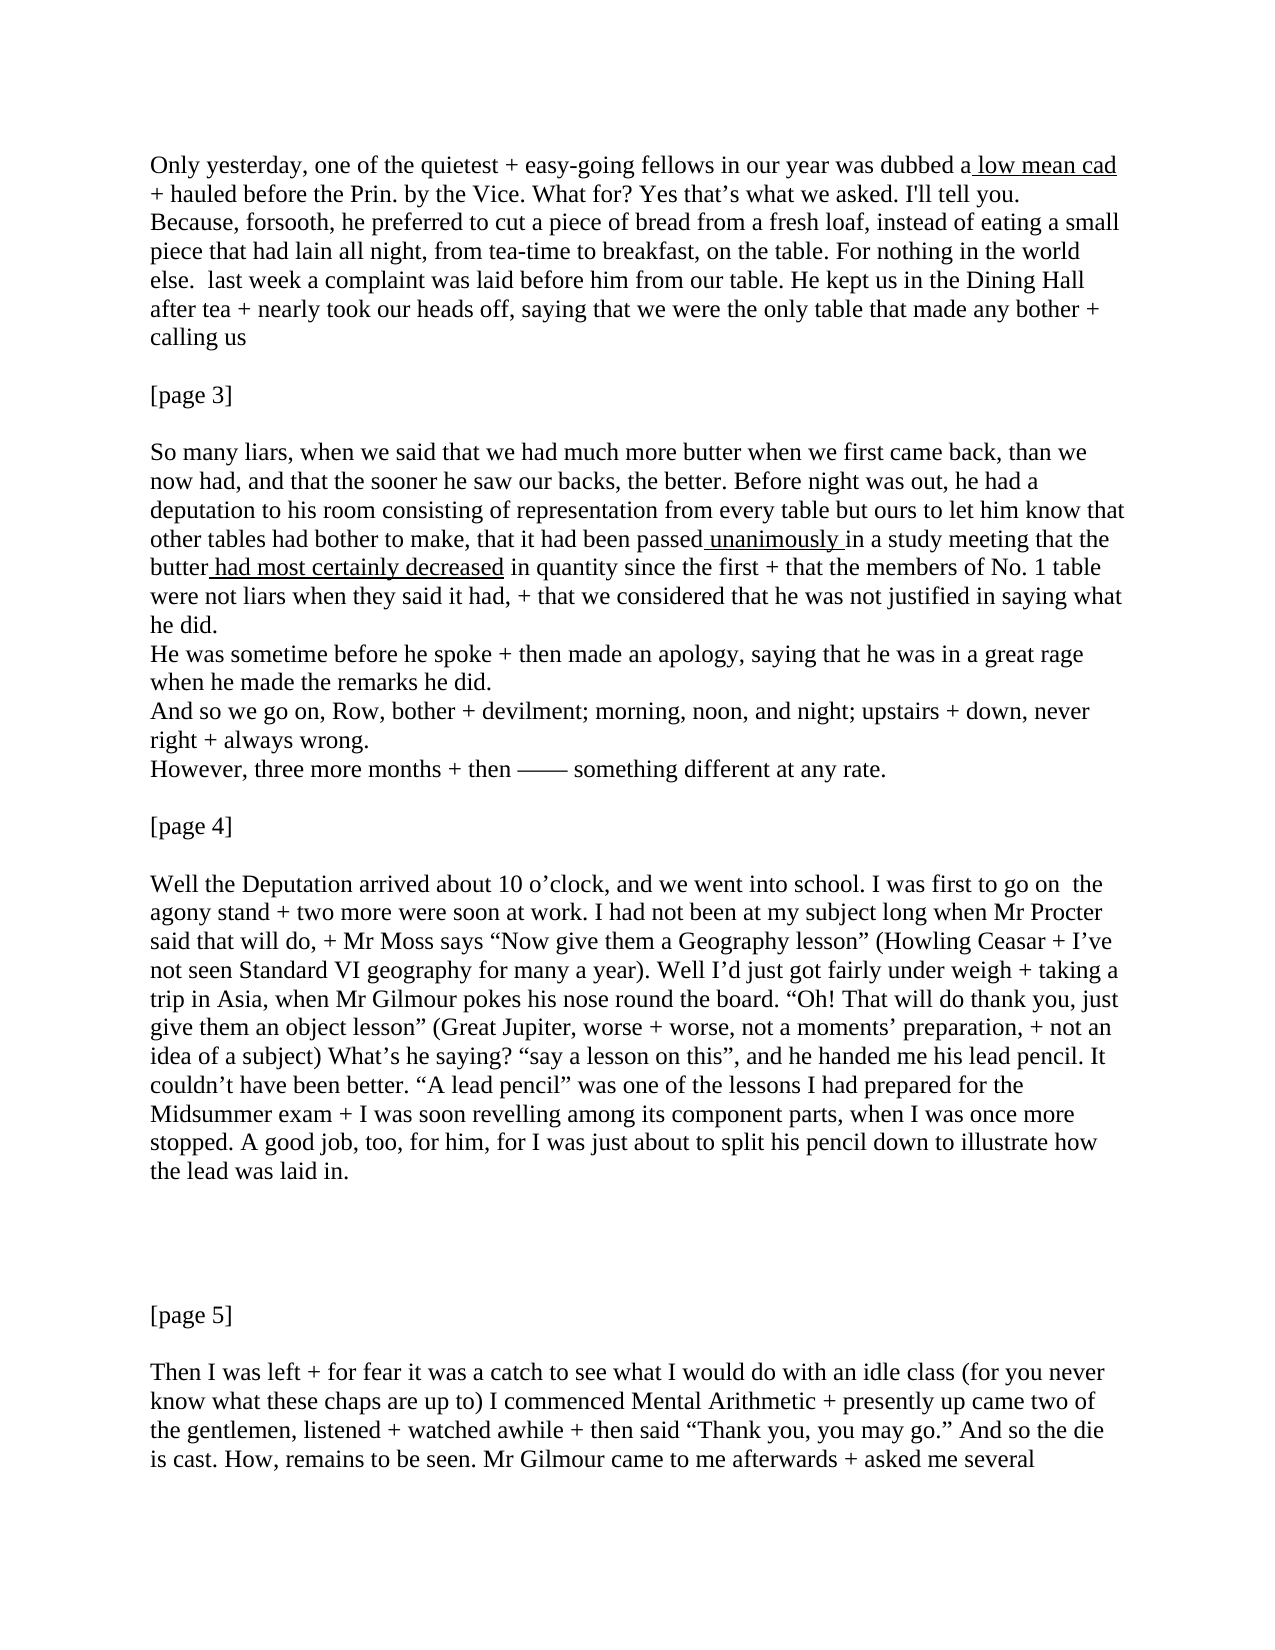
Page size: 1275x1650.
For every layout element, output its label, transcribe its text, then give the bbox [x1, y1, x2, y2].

text Well the Deputation arrived about 10 o’clock, and we went into school. I was first to go on the agony stand + two more were soon at work. I had not been at my subject long when Mr Procter said that will do, + Mr Moss says “Now give them a Geography lesson” (Howling Ceasar + I’ve not seen Standard VI geography for many a year). Well I’d just got fairly under weigh + taking a trip in Asia, when Mr Gilmour pokes his nose round the board. “Oh! That will do thank you, just give them an object lesson” (Great Jupiter, worse + worse, not a moments’ preparation, + not an idea of a subject) What’s he saying? “say a lesson on this”, and he handed me his lead pencil. It couldn’t have been better. “A lead pencil” was one of the lessons I had prepared for the Midsummer exam + I was soon revelling among its component parts, when I was once more stopped. A good job, too, for him, for I was just about to split his pencil down to illustrate how the lead was laid in. [150, 869, 1125, 1185]
text He was sometime before he spoke + then made an apology, saying that he was in a great rage when he made the remarks he did. [150, 639, 1125, 696]
text [page 5] [150, 1300, 1125, 1329]
text However, three more months + then —— something different at any rate. [150, 754, 1125, 782]
text [page 3] [150, 380, 1125, 409]
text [150, 1357, 1125, 1472]
text Because, forsooth, he preferred to cut a piece of bread from a fresh loaf, instead of eating a small piece that had lain all night, from tea-time to breakfast, on the table. For nothing in the world else. last week a complaint was laid before him from our table. He kept us in the Dining Hall after tea + nearly took our heads off, saying that we were the only table that made any bother + calling us [150, 207, 1125, 351]
text [page 4] [150, 811, 1125, 840]
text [150, 150, 1125, 207]
text So many liars, when we said that we had much more butter when we first came back, than we now had, and that the sooner he saw our backs, the better. Before night was out, he had a deputation to his room consisting of representation from every table but ours to let him know that other tables had bother to make, that it had been passed unanimously in a study meeting that the butter had most certainly decreased in quantity since the first + that the members of No. 1 table were not liars when they said it had, + that we considered that he was not justified in saying what he did. [150, 437, 1125, 639]
text And so we go on, Row, bother + devilment; morning, noon, and night; upstairs + down, never right + always wrong. [150, 696, 1125, 754]
